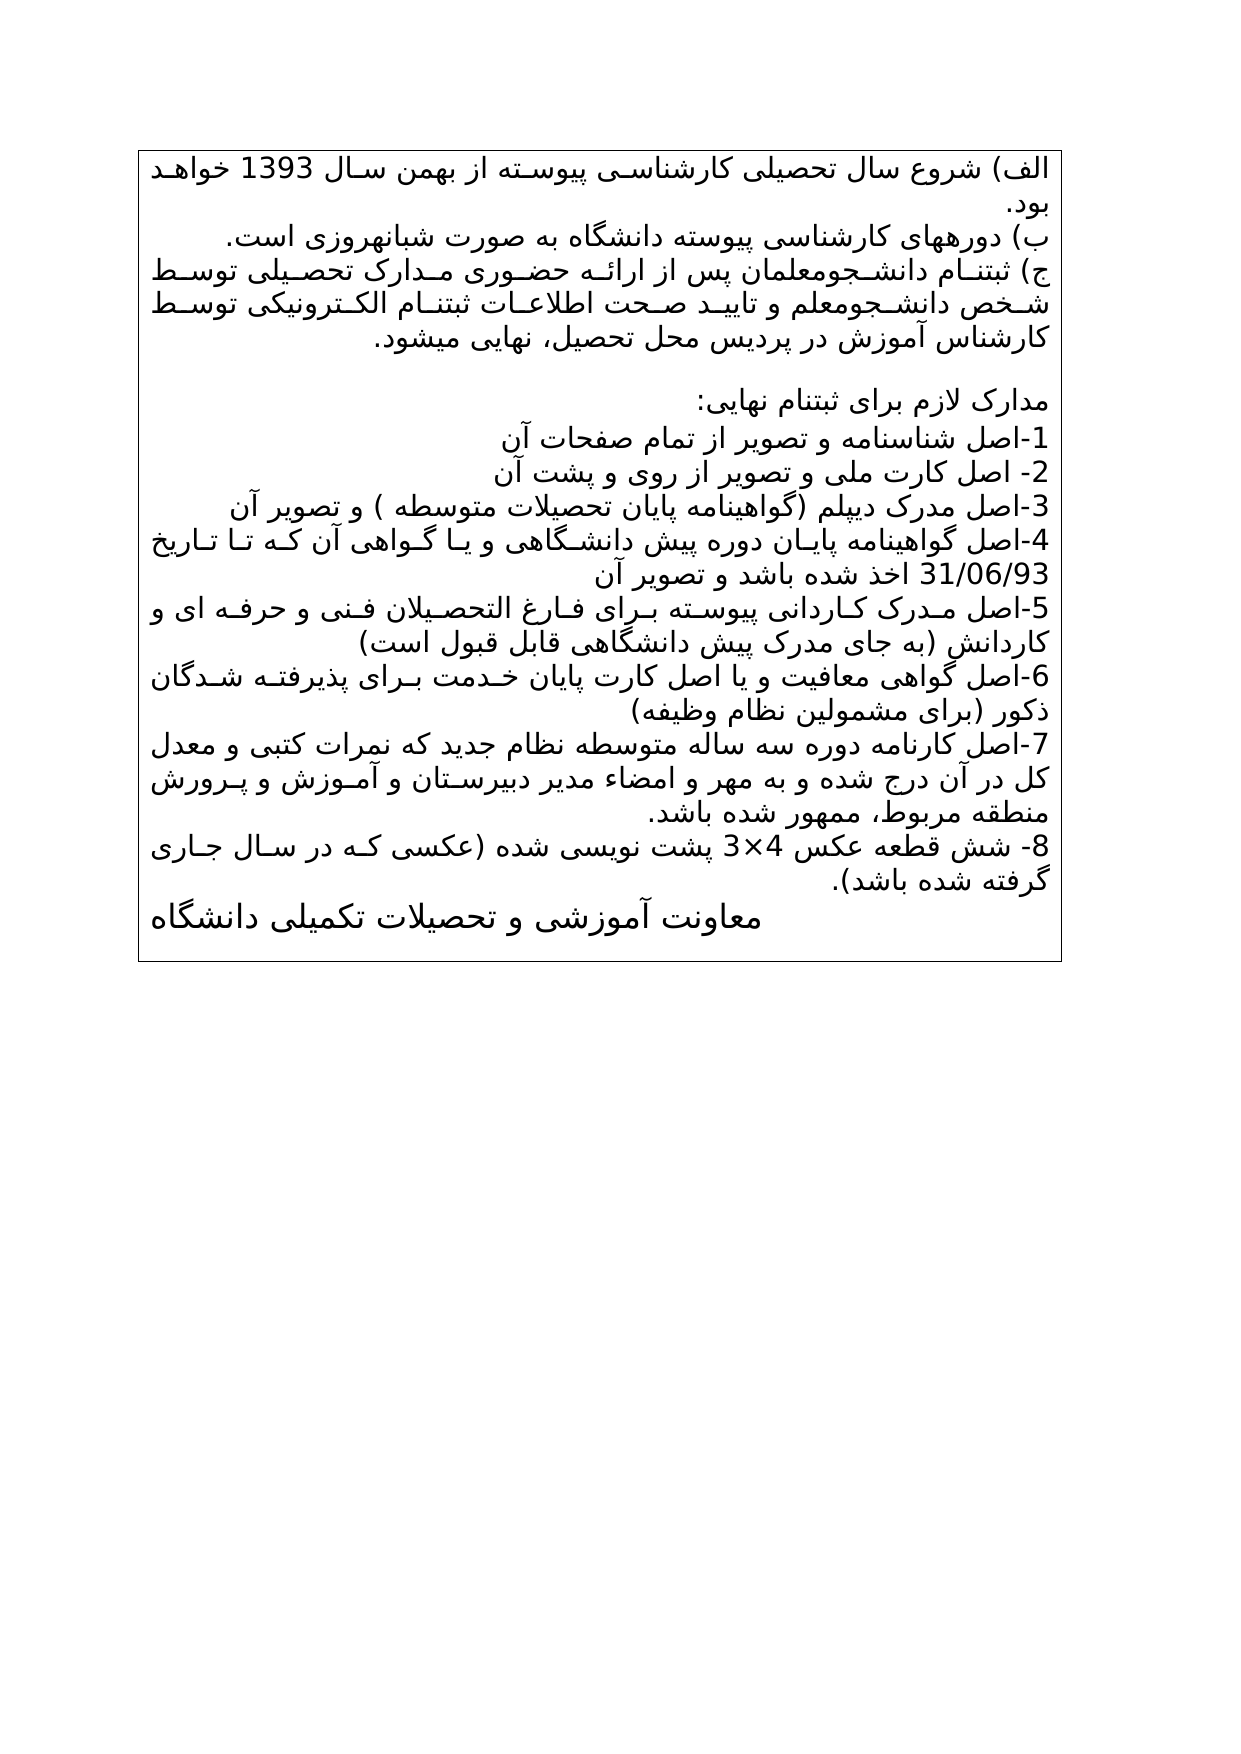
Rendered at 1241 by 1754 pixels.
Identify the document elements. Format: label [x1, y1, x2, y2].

table_header [139, 151, 1061, 961]
